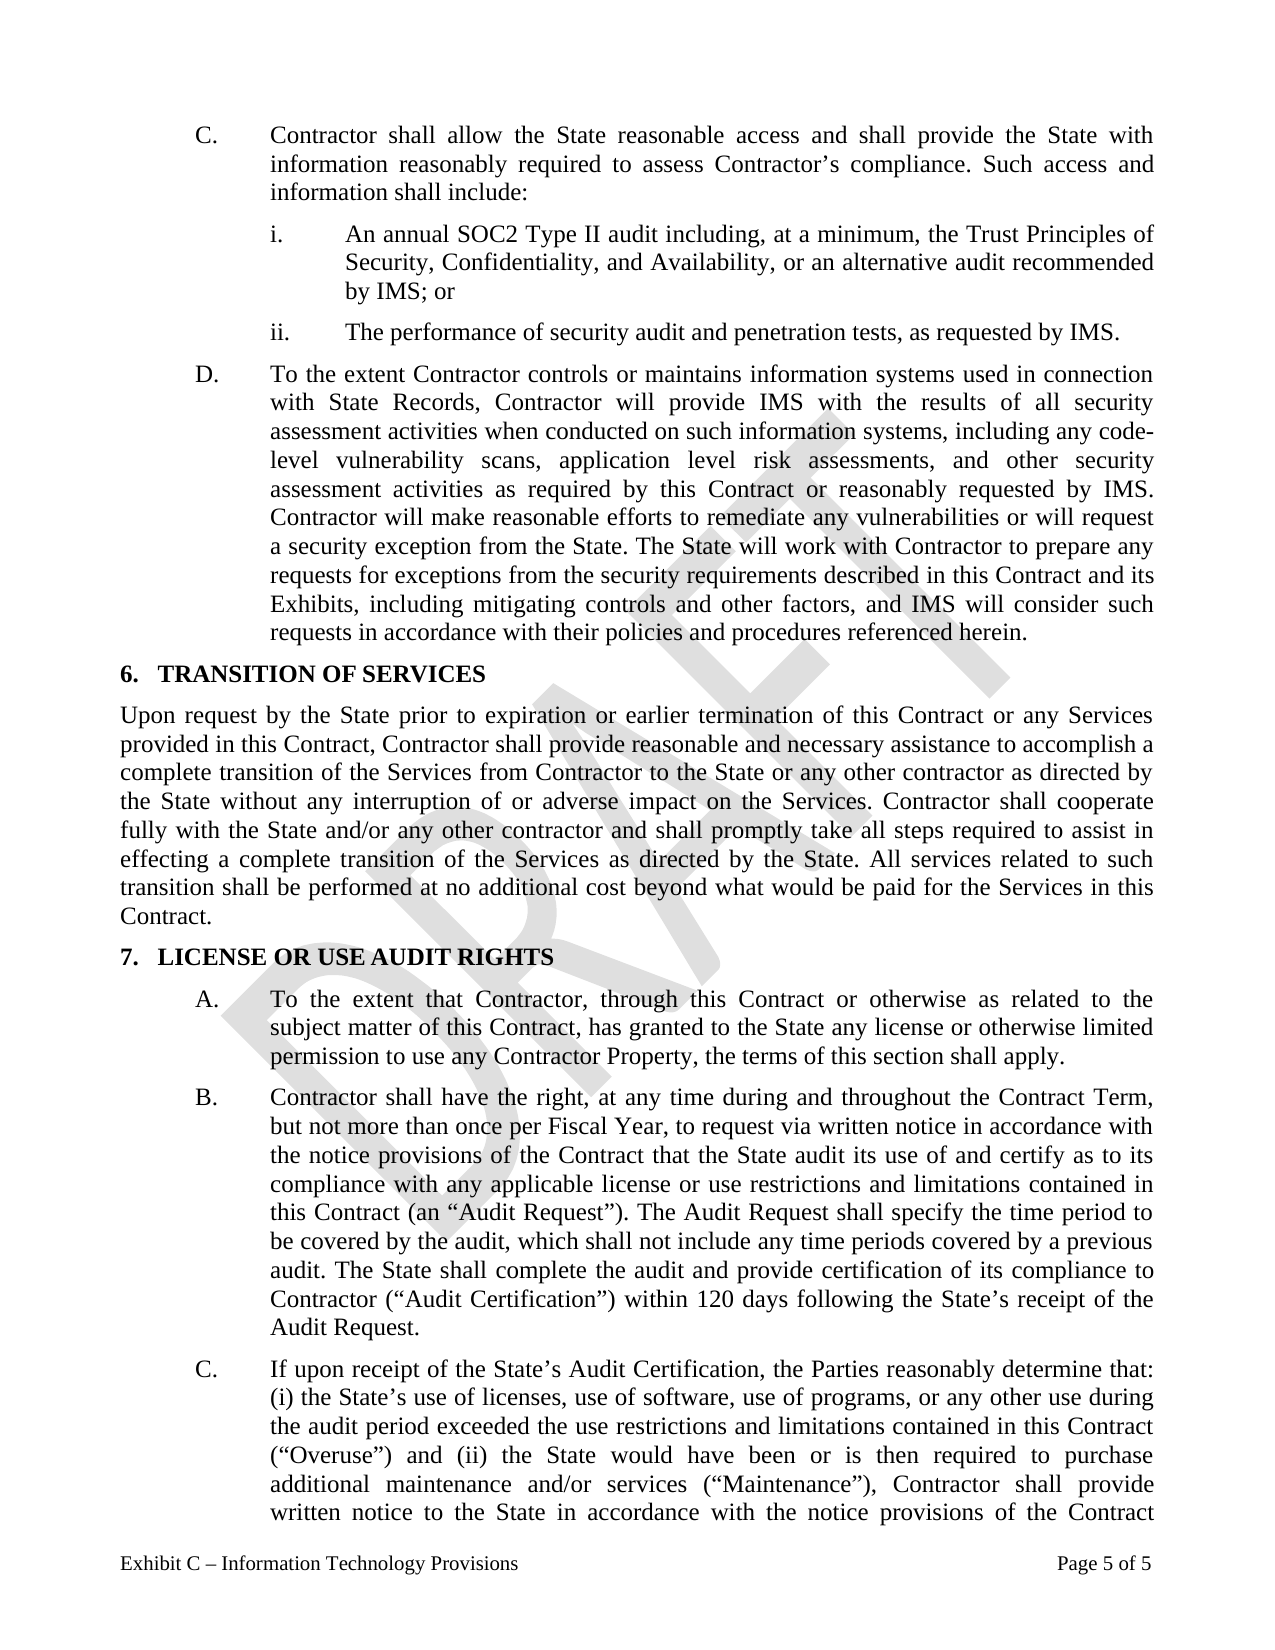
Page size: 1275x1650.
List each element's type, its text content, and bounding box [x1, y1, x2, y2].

subtitle Contractor shall allow the State reasonable access and shall provide the State with information reasonably required to assess Contractor’s compliance. Such access and information shall include: [195, 120, 1155, 206]
subtitle Contractor shall have the right, at any time during and throughout the Contract Term, but not more than once per Fiscal Year, to request via written notice in accordance with the notice provisions of the Contract that the State audit its use of and certify as to its compliance with any applicable license or use restrictions and limitations contained in this Contract (an “Audit Request”). The Audit Request shall specify the time period to be covered by the audit, which shall not include any time periods covered by a previous audit. The State shall complete the audit and provide certification of its compliance to Contractor (“Audit Certification”) within 120 days following the State’s receipt of the Audit Request. [195, 1082, 1155, 1341]
subtitle transition of services [120, 659, 1155, 687]
text Upon request by the State prior to expiration or earlier termination of this Contract or any Services provided in this Contract, Contractor shall provide reasonable and necessary assistance to accomplish a complete transition of the Services from Contractor to the State or any other contractor as directed by the State without any interruption of or adverse impact on the Services. Contractor shall cooperate fully with the State and/or any other contractor and shall promptly take all steps required to assist in effecting a complete transition of the Services as directed by the State. All services related to such transition shall be performed at no additional cost beyond what would be paid for the Services in this Contract. [120, 700, 1155, 930]
subtitle To the extent that Contractor, through this Contract or otherwise as related to the subject matter of this Contract, has granted to the State any license or otherwise limited permission to use any Contractor Property, the terms of this section shall apply. [195, 984, 1155, 1070]
subtitle To the extent Contractor controls or maintains information systems used in connection with State Records, Contractor will provide IMS with the results of all security assessment activities when conducted on such information systems, including any code-level vulnerability scans, application level risk assessments, and other security assessment activities as required by this Contract or reasonably requested by IMS. Contractor will make reasonable efforts to remediate any vulnerabilities or will request a security exception from the State. The State will work with Contractor to prepare any requests for exceptions from the security requirements described in this Contract and its Exhibits, including mitigating controls and other factors, and IMS will consider such requests in accordance with their policies and procedures referenced herein. [195, 359, 1155, 646]
subtitle The performance of security audit and penetration tests, as requested by IMS. [270, 317, 1155, 346]
subtitle License or use audit rights [120, 942, 1155, 971]
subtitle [195, 1354, 1155, 1526]
subtitle An annual SOC2 Type II audit including, at a minimum, the Trust Principles of Security, Confidentiality, and Availability, or an alternative audit recommended by IMS; or [270, 219, 1155, 305]
